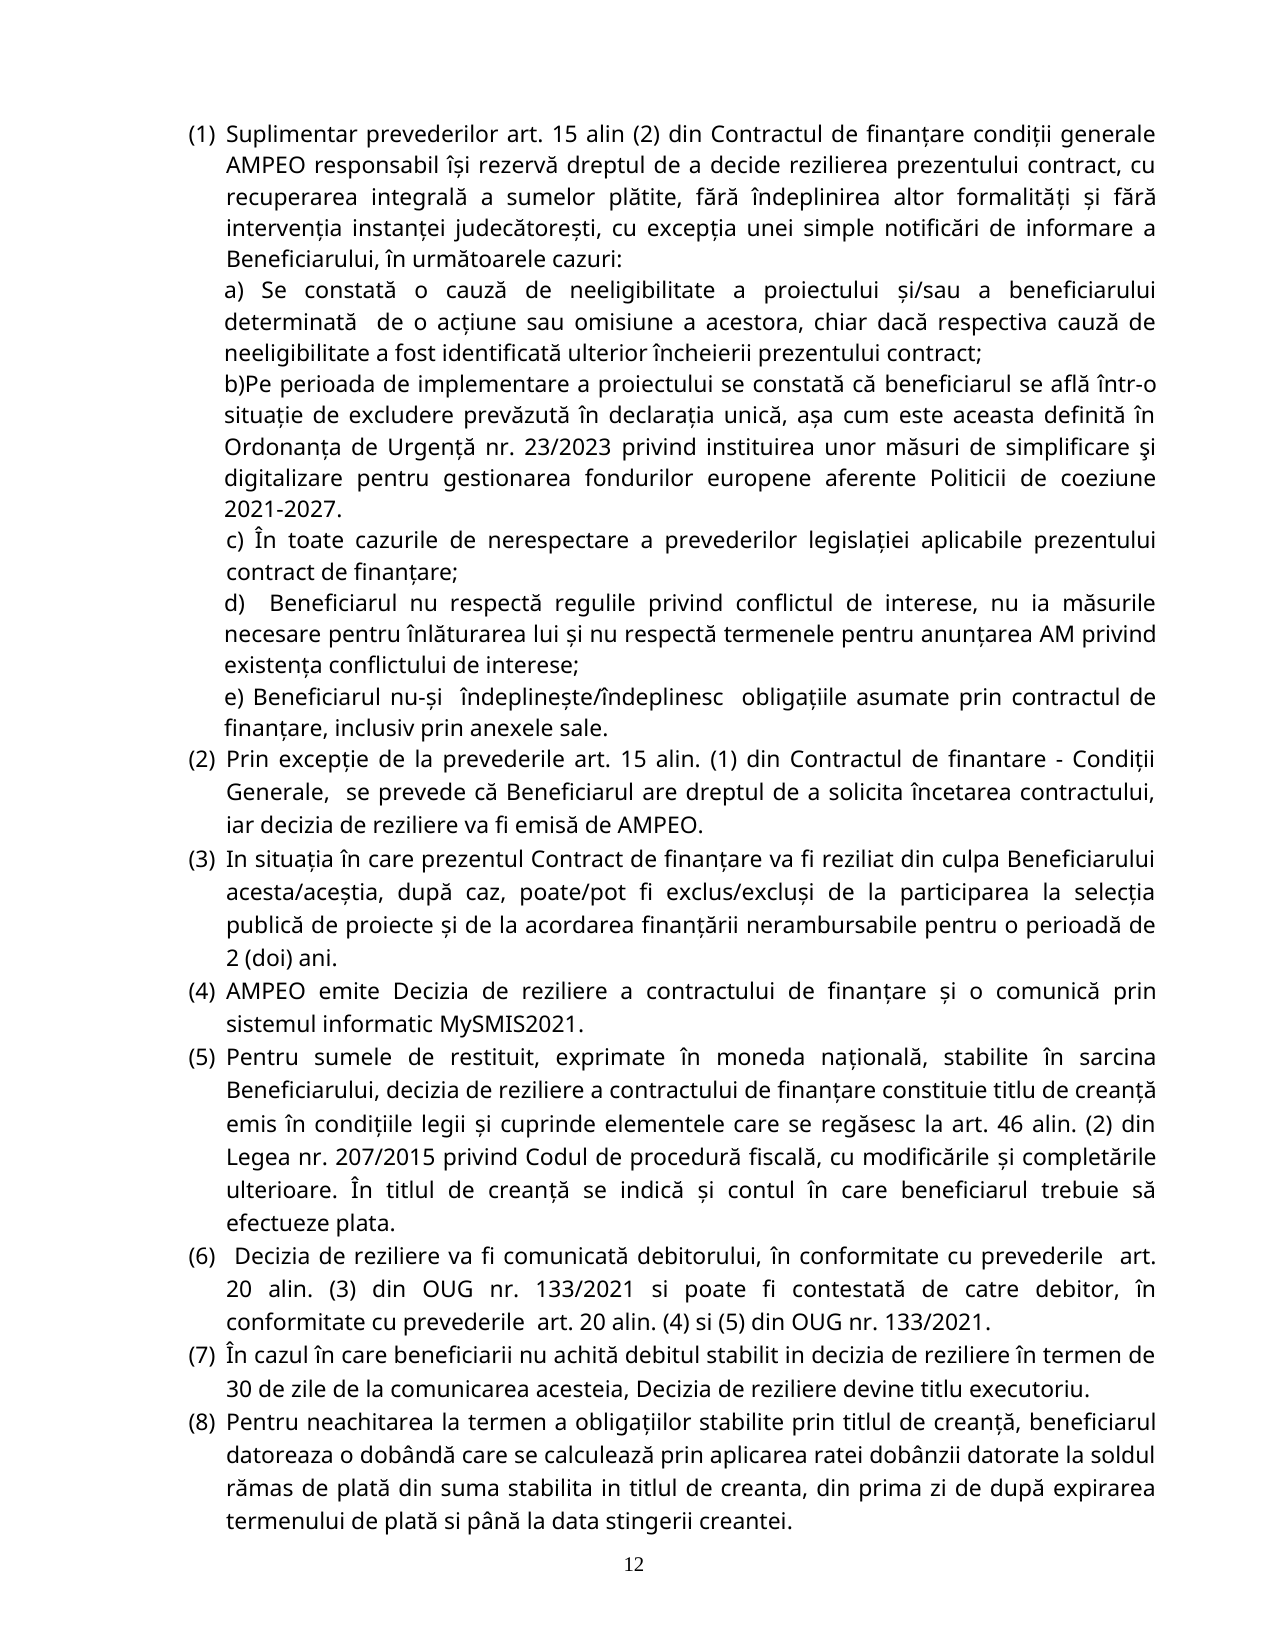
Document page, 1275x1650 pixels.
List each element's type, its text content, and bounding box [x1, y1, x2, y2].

list Pentru neachitarea la termen a obligaţiilor stabilite prin titlul de creanţă, beneficiarul datoreaza o dobândă care se calculează prin aplicarea ratei dobânzii datorate la soldul rămas de plată din suma stabilita in titlul de creanta, din prima zi de după expirarea termenului de plată si până la data stingerii creantei. [188, 1406, 1157, 1536]
text e) Beneficiarul nu-şi îndeplinește/îndeplinesc obligațiile asumate prin contractul de finanțare, inclusiv prin anexele sale. [224, 681, 1157, 743]
text d) Beneficiarul nu respectă regulile privind conflictul de interese, nu ia măsurile necesare pentru înlăturarea lui şi nu respectă termenele pentru anunţarea AM privind existenţa conflictului de interese; [224, 587, 1157, 681]
list In situația în care prezentul Contract de finanțare va fi reziliat din culpa Beneficiarului acesta/aceștia, după caz, poate/pot fi exclus/excluși de la participarea la selecția publică de proiecte și de la acordarea finanțării nerambursabile pentru o perioadă de 2 (doi) ani. [188, 842, 1157, 973]
list În cazul în care beneficiarii nu achită debitul stabilit in decizia de reziliere în termen de 30 de zile de la comunicarea acesteia, Decizia de reziliere devine titlu executoriu. [188, 1339, 1157, 1404]
list Pentru sumele de restituit, exprimate în moneda naţională, stabilite în sarcina Beneficiarului, decizia de reziliere a contractului de finanţare constituie titlu de creanţă emis în condiţiile legii şi cuprinde elementele care se regăsesc la art. 46 alin. (2) din Legea nr. 207/2015 privind Codul de procedură fiscală, cu modificările şi completările ulterioare. În titlul de creanţă se indică şi contul în care beneficiarul trebuie să efectueze plata. [188, 1041, 1157, 1238]
text b)Pe perioada de implementare a proiectului se constată că beneficiarul se află într-o situație de excludere prevăzută în declarația unică, așa cum este aceasta definită în Ordonanța de Urgență nr. 23/2023 privind instituirea unor măsuri de simplificare şi digitalizare pentru gestionarea fondurilor europene aferente Politicii de coeziune 2021-2027. [224, 368, 1157, 524]
list Suplimentar prevederilor art. 15 alin (2) din Contractul de finanțare condiții generale AMPEO responsabil își rezervă dreptul de a decide rezilierea prezentului contract, cu recuperarea integrală a sumelor plătite, fără îndeplinirea altor formalităţi şi fără intervenţia instanţei judecătoreşti, cu excepţia unei simple notificări de informare a Beneficiarului, în următoarele cazuri: [188, 118, 1157, 274]
text a) Se constată o cauză de neeligibilitate a proiectului şi/sau a beneficiarului determinată de o acţiune sau omisiune a acestora, chiar dacă respectiva cauză de neeligibilitate a fost identificată ulterior încheierii prezentului contract; [224, 274, 1157, 368]
list Prin excepţie de la prevederile art. 15 alin. (1) din Contractul de finantare - Condiții Generale, se prevede că Beneficiarul are dreptul de a solicita încetarea contractului, iar decizia de reziliere va fi emisă de AMPEO. [188, 743, 1157, 841]
list Decizia de reziliere va fi comunicată debitorului, în conformitate cu prevederile art. 20 alin. (3) din OUG nr. 133/2021 si poate fi contestată de catre debitor, în conformitate cu prevederile art. 20 alin. (4) si (5) din OUG nr. 133/2021. [188, 1240, 1157, 1337]
list c) În toate cazurile de nerespectare a prevederilor legislației aplicabile prezentului contract de finanțare; [226, 524, 1157, 587]
list AMPEO emite Decizia de reziliere a contractului de finanţare și o comunică prin sistemul informatic MySMIS2021. [188, 975, 1157, 1039]
